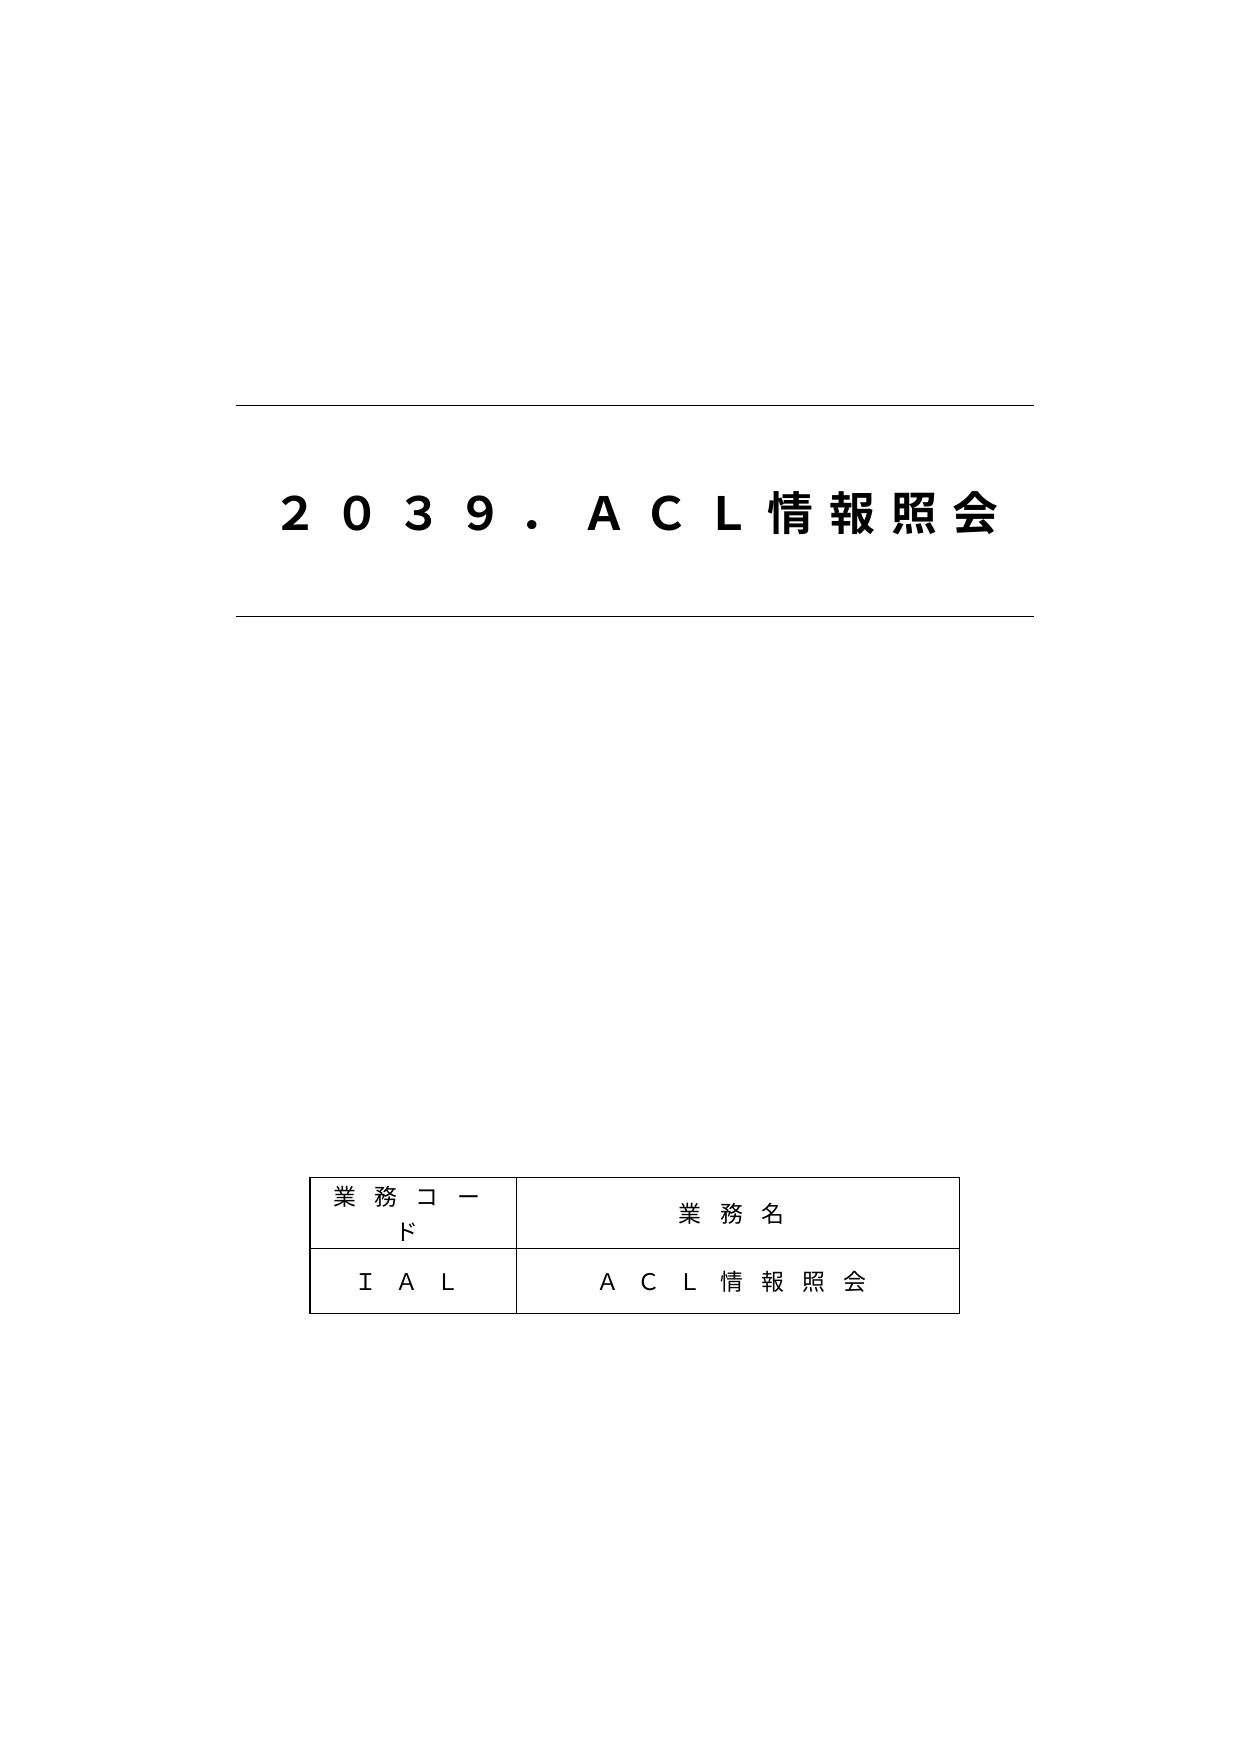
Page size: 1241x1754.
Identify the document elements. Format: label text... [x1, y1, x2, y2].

table_header ２０３９．ＡＣＬ情報照会 [236, 406, 1033, 616]
table_header 業務名 [517, 1178, 959, 1248]
table_cell ＡＣＬ情報照会 [517, 1249, 959, 1313]
table_header 業務コード [311, 1178, 516, 1248]
table_cell ＩＡＬ [311, 1249, 516, 1313]
